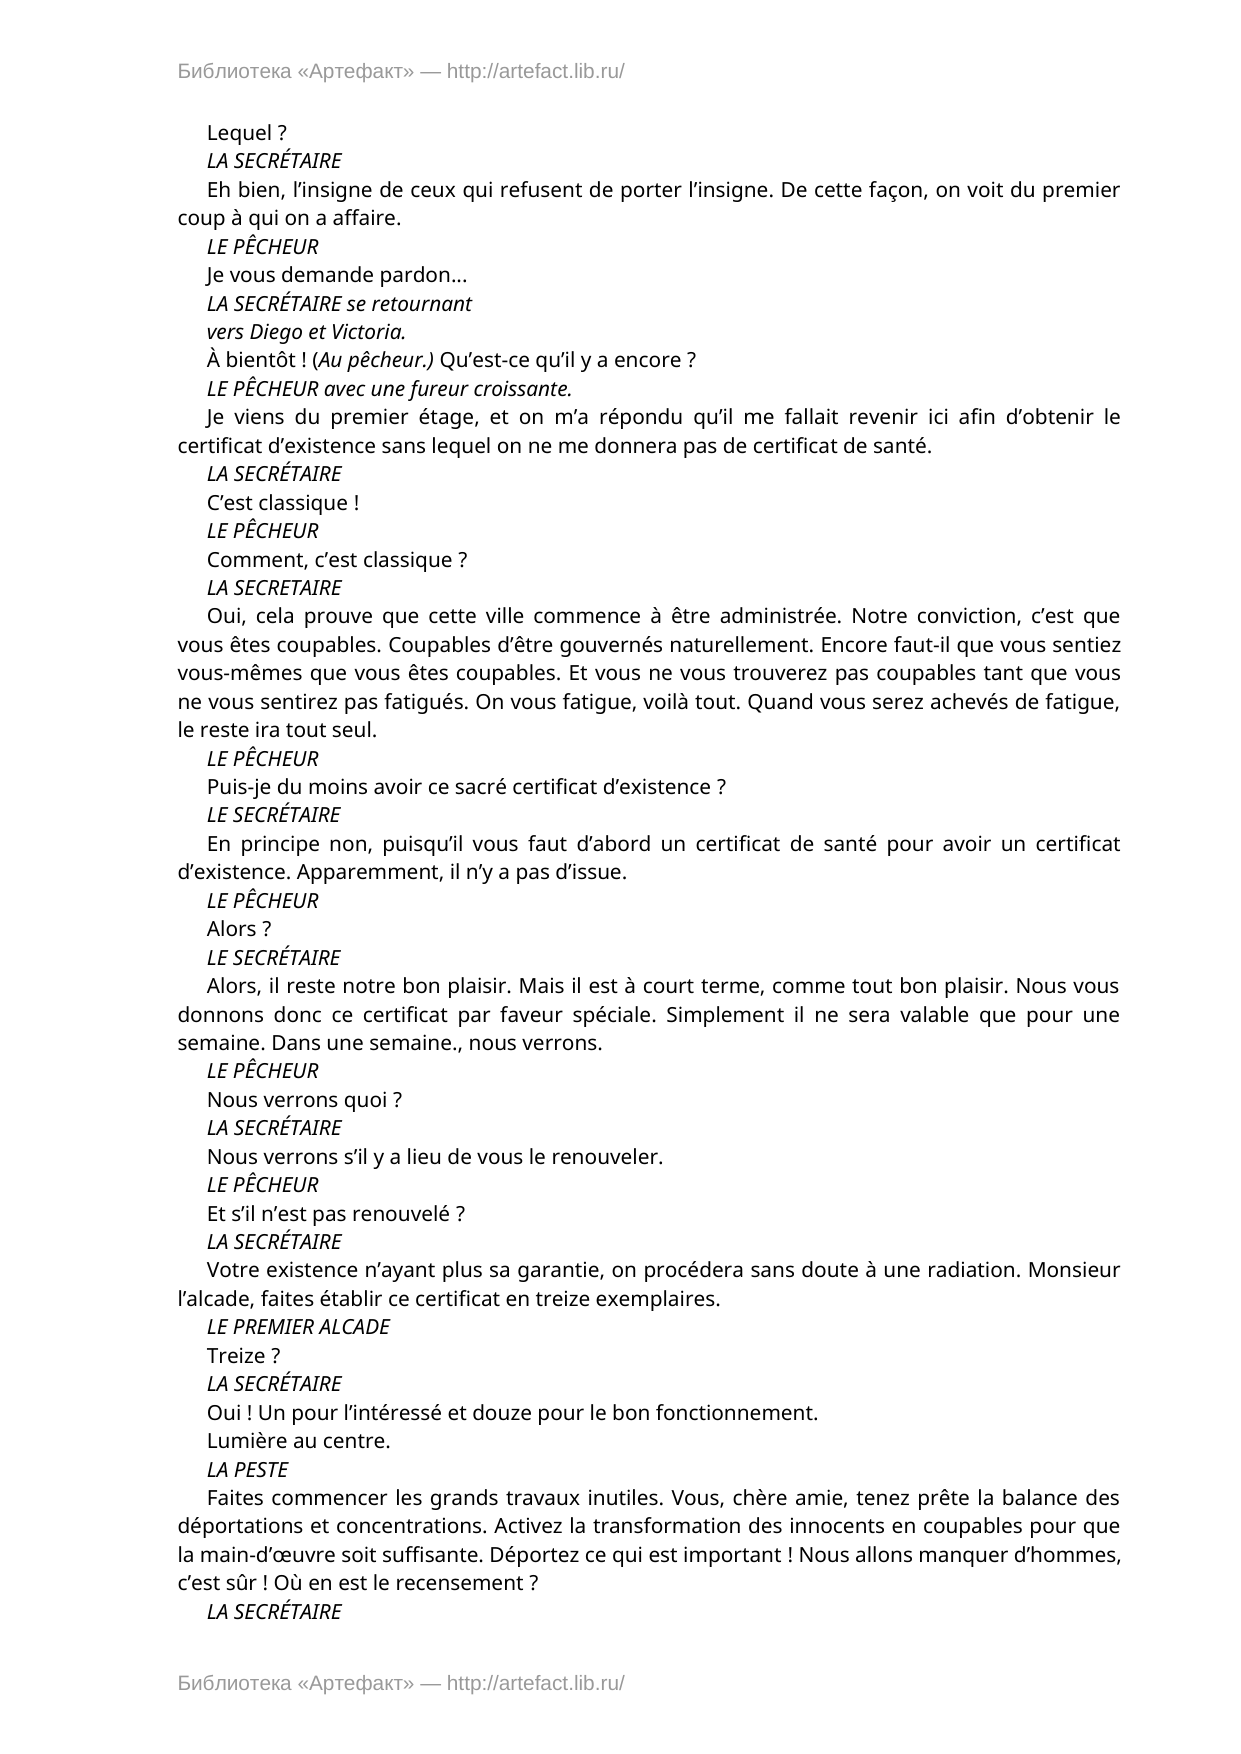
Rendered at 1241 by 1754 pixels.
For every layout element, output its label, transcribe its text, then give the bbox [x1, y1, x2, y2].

text Oui, cela prouve que cette ville commence à être administrée. Notre conviction, c’est que vous êtes coupables. Coupables d’être gouvernés naturellement. Encore faut-il que vous sentiez vous-mêmes que vous êtes coupables. Et vous ne vous trouverez pas coupables tant que vous ne vous sentirez pas fatigués. On vous fatigue, voilà tout. Quand vous serez achevés de fatigue, le reste ira tout seul. [177, 602, 1122, 744]
text Alors, il reste notre bon plaisir. Mais il est à court terme, comme tout bon plaisir. Nous vous donnons donc ce certificat par faveur spéciale. Simplement il ne sera valable que pour une semaine. Dans une semaine., nous verrons. [177, 971, 1122, 1057]
text LA SECRÉTAIRE [177, 1369, 1122, 1398]
text Lequel ? [177, 118, 1122, 147]
text LA SECRÉTAIRE [177, 1597, 1122, 1625]
text C’est classique ! [177, 488, 1122, 516]
text Lumière au centre. [177, 1426, 1122, 1455]
text LE PÊCHEUR avec une fureur croissante. [177, 374, 1122, 402]
text Eh bien, l’insigne de ceux qui refusent de porter l’insigne. De cette façon, on voit du premier coup à qui on a affaire. [177, 175, 1122, 232]
text LE PREMIER ALCADE [177, 1312, 1122, 1341]
text Oui ! Un pour l’intéressé et douze pour le bon fonctionnement. [177, 1398, 1122, 1426]
text Je vous demande pardon... [177, 260, 1122, 289]
text Comment, c’est classique ? [177, 545, 1122, 573]
text LE PÊCHEUR [177, 886, 1122, 914]
text LE SECRÉTAIRE [177, 801, 1122, 829]
text LE PÊCHEUR [177, 232, 1122, 260]
text Je viens du premier étage, et on m’a répondu qu’il me fallait revenir ici afin d’obtenir le certificat d’existence sans lequel on ne me donnera pas de certificat de santé. [177, 402, 1122, 459]
text LE PÊCHEUR [177, 744, 1122, 772]
text LE PÊCHEUR [177, 1170, 1122, 1199]
text LA SECRÉTAIRE [177, 147, 1122, 175]
text En principe non, puisqu’il vous faut d’abord un certificat de santé pour avoir un certificat d’existence. Apparemment, il n’y a pas d’issue. [177, 829, 1122, 886]
text Et s’il n’est pas renouvelé ? [177, 1199, 1122, 1227]
text Treize ? [177, 1341, 1122, 1369]
text À bientôt ! (Au pêcheur.) Qu’est-ce qu’il y a encore ? [177, 346, 1122, 374]
text Votre existence n’ayant plus sa garantie, on procédera sans doute à une radiation. Monsieur l’alcade, faites établir ce certificat en treize exemplaires. [177, 1256, 1122, 1312]
text LA SECRETAIRE [177, 573, 1122, 602]
text Nous verrons quoi ? [177, 1085, 1122, 1113]
text Nous verrons s’il y a lieu de vous le renouveler. [177, 1142, 1122, 1170]
text LA SECRÉTAIRE [177, 1227, 1122, 1256]
text LA SECRÉTAIRE [177, 459, 1122, 488]
text LA PESTE [177, 1455, 1122, 1483]
text LE SECRÉTAIRE [177, 943, 1122, 971]
text Faites commencer les grands travaux inutiles. Vous, chère amie, tenez prête la balance des déportations et concentrations. Activez la transformation des innocents en coupables pour que la main-d’œuvre soit suffisante. Déportez ce qui est important ! Nous allons manquer d’hommes, c’est sûr ! Où en est le recensement ? [177, 1483, 1122, 1597]
text LE PÊCHEUR [177, 516, 1122, 545]
text LE PÊCHEUR [177, 1057, 1122, 1085]
text Alors ? [177, 914, 1122, 943]
text LA SECRÉTAIRE [177, 1113, 1122, 1142]
text Puis-je du moins avoir ce sacré certificat d’existence ? [177, 772, 1122, 801]
text LA SECRÉTAIRE se retournant [177, 289, 1122, 317]
text vers Diego et Victoria. [177, 317, 1122, 346]
